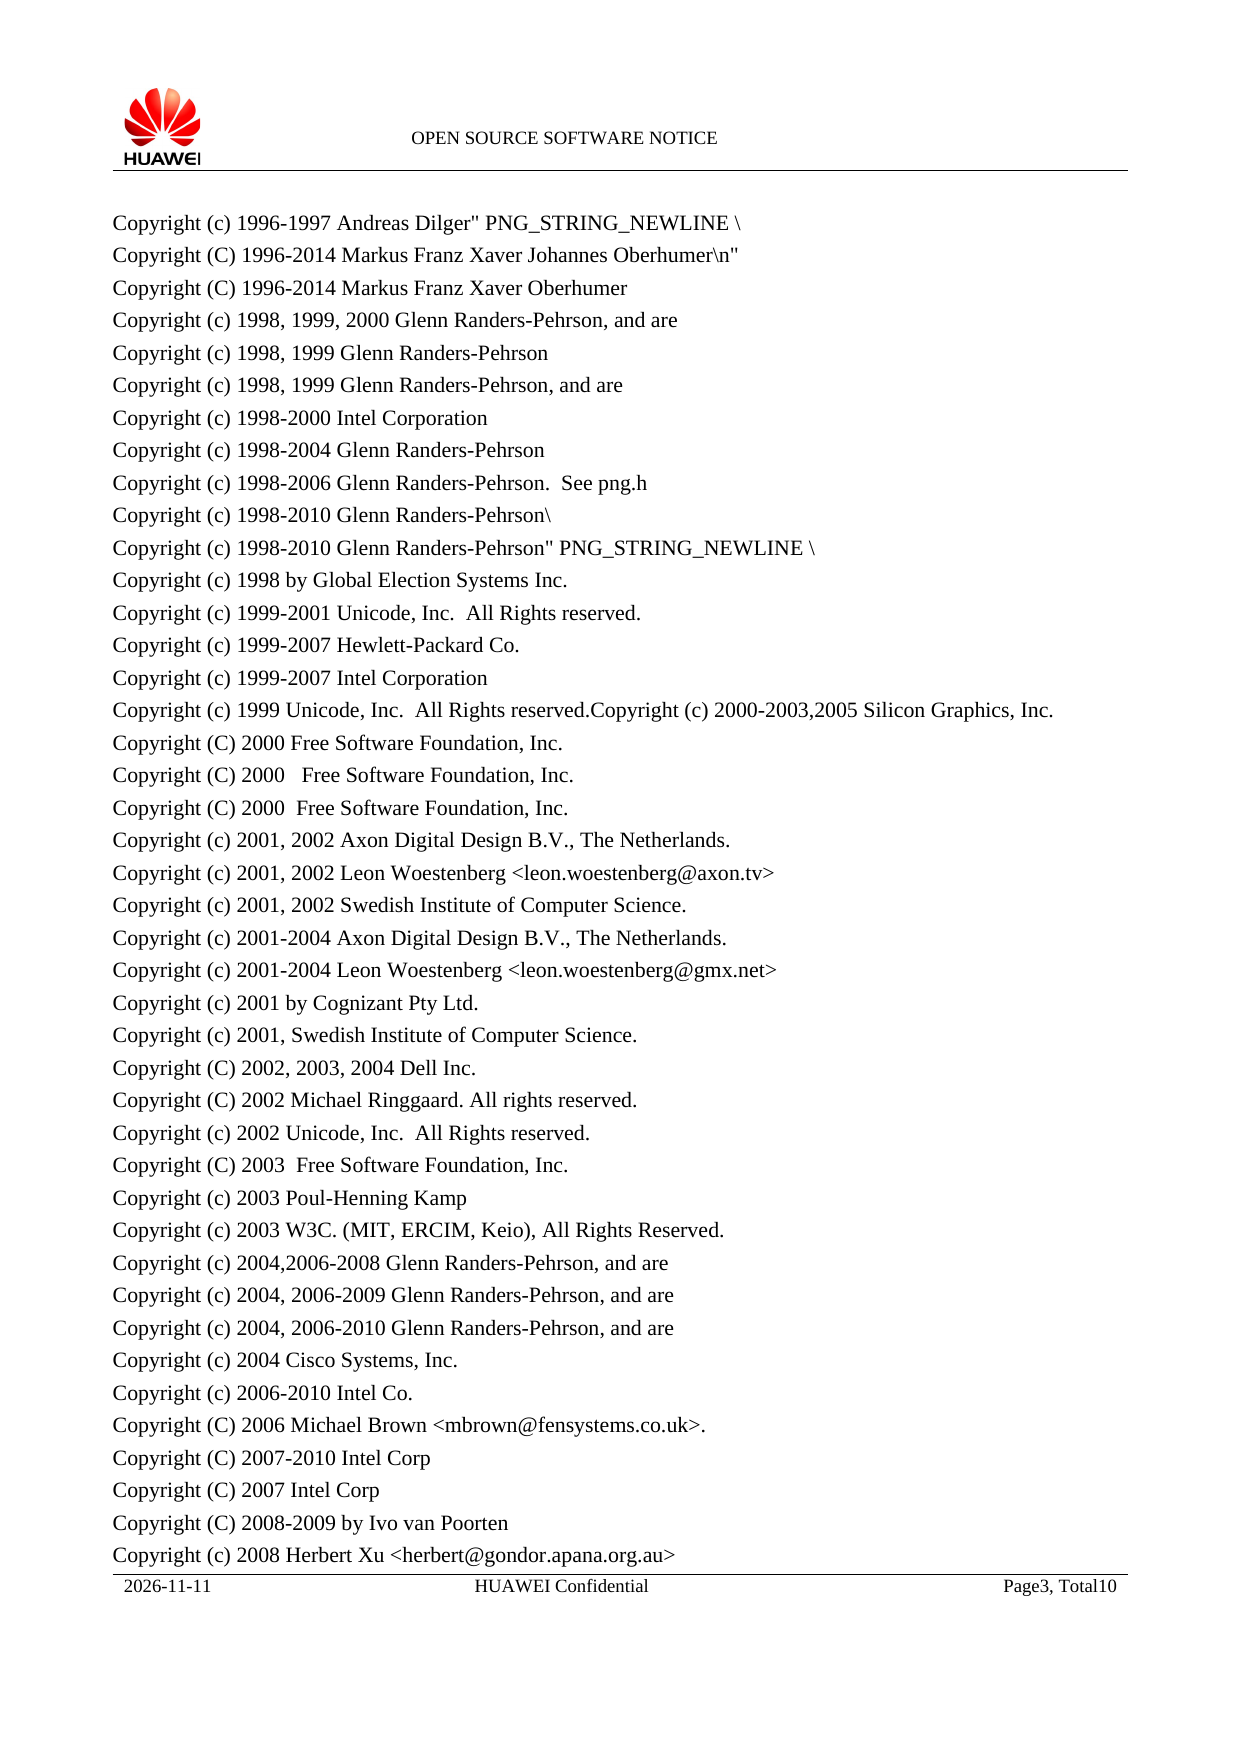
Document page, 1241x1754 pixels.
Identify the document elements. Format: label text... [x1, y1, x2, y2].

text Copyright (c) 2004, 2006-2010 Glenn Randers-Pehrson, and are [112, 1311, 1128, 1344]
text Copyright (c) 2002 Unicode, Inc. All Rights reserved. [112, 1116, 1128, 1149]
text Copyright (c) 1998-2010 Glenn Randers-Pehrson" PNG_STRING_NEWLINE \ [112, 531, 1128, 564]
text Copyright (c) 2004,2006-2008 Glenn Randers-Pehrson, and are [112, 1246, 1128, 1279]
text Copyright (c) 2001, 2002 Leon Woestenberg <leon.woestenberg@axon.tv> [112, 856, 1128, 889]
text Copyright (c) 1998, 1999 Glenn Randers-Pehrson, and are [112, 369, 1128, 401]
picture [124, 88, 201, 165]
text Copyright (c) 2006-2010 Intel Co. [112, 1376, 1128, 1409]
text Copyright (C) 2000 Free Software Foundation, Inc. [112, 726, 1128, 759]
text Copyright (c) 1999-2007 Hewlett-Packard Co. [112, 629, 1128, 661]
text Copyright (c) 1998-2006 Glenn Randers-Pehrson. See png.h [112, 466, 1128, 499]
text Copyright (c) 2001, 2002 Swedish Institute of Computer Science. [112, 889, 1128, 921]
text Copyright (C) 2003 Free Software Foundation, Inc. [112, 1149, 1128, 1181]
text Copyright (c) 1999-2001 Unicode, Inc. All Rights reserved. [112, 596, 1128, 629]
text Copyright (c) 2004 Cisco Systems, Inc. [112, 1344, 1128, 1376]
text Copyright (c) 1998, 1999, 2000 Glenn Randers-Pehrson, and are [112, 304, 1128, 336]
text Copyright (C) 2006 Michael Brown <mbrown@fensystems.co.uk>. [112, 1409, 1128, 1441]
text Copyright (c) 2004, 2006-2009 Glenn Randers-Pehrson, and are [112, 1279, 1128, 1311]
text Copyright (c) 2003 W3C. (MIT, ERCIM, Keio), All Rights Reserved. [112, 1214, 1128, 1246]
text Copyright (C) 2007 Intel Corp [112, 1474, 1128, 1506]
text Copyright (c) 2001-2004 Leon Woestenberg <leon.woestenberg@gmx.net> [112, 954, 1128, 986]
text Copyright (c) 2001, Swedish Institute of Computer Science. [112, 1019, 1128, 1051]
text Copyright (c) 1998, 1999 Glenn Randers-Pehrson [112, 336, 1128, 369]
text Copyright (c) 1999 Unicode, Inc. All Rights reserved.Copyright (c) 2000-2003,2005 Silicon Graphics, Inc. [112, 694, 1128, 726]
text Copyright (c) 2003 Poul-Henning Kamp [112, 1181, 1128, 1214]
text Copyright (C) 2008-2009 by Ivo van Poorten [112, 1506, 1128, 1539]
text Copyright (C) 2000 Free Software Foundation, Inc. [112, 759, 1128, 791]
text Copyright (C) 1996-2014 Markus Franz Xaver Johannes Oberhumer\n" [112, 239, 1128, 271]
text Copyright (C) 1996-2014 Markus Franz Xaver Oberhumer [112, 271, 1128, 304]
text Copyright (C) 2000 Free Software Foundation, Inc. [112, 791, 1128, 824]
text Copyright (c) 2001, 2002 Axon Digital Design B.V., The Netherlands. [112, 824, 1128, 856]
text Copyright (c) 1996-1997 Andreas Dilger" PNG_STRING_NEWLINE \ [112, 206, 1128, 239]
text Copyright (c) 1998-2000 Intel Corporation [112, 401, 1128, 434]
text Copyright (c) 1998 by Global Election Systems Inc. [112, 564, 1128, 596]
text Copyright (c) 1998-2010 Glenn Randers-Pehrson\ [112, 499, 1128, 531]
text Copyright (C) 2002 Michael Ringgaard. All rights reserved. [112, 1084, 1128, 1116]
text Copyright (c) 1998-2004 Glenn Randers-Pehrson [112, 434, 1128, 466]
text Copyright (c) 2008 Herbert Xu <herbert@gondor.apana.org.au> [112, 1539, 1128, 1571]
text Copyright (C) 2002, 2003, 2004 Dell Inc. [112, 1051, 1128, 1084]
text Copyright (c) 2001 by Cognizant Pty Ltd. [112, 986, 1128, 1019]
text Copyright (c) 1999-2007 Intel Corporation [112, 661, 1128, 694]
text Copyright (c) 2001-2004 Axon Digital Design B.V., The Netherlands. [112, 921, 1128, 954]
text Copyright (C) 2007-2010 Intel Corp [112, 1441, 1128, 1474]
